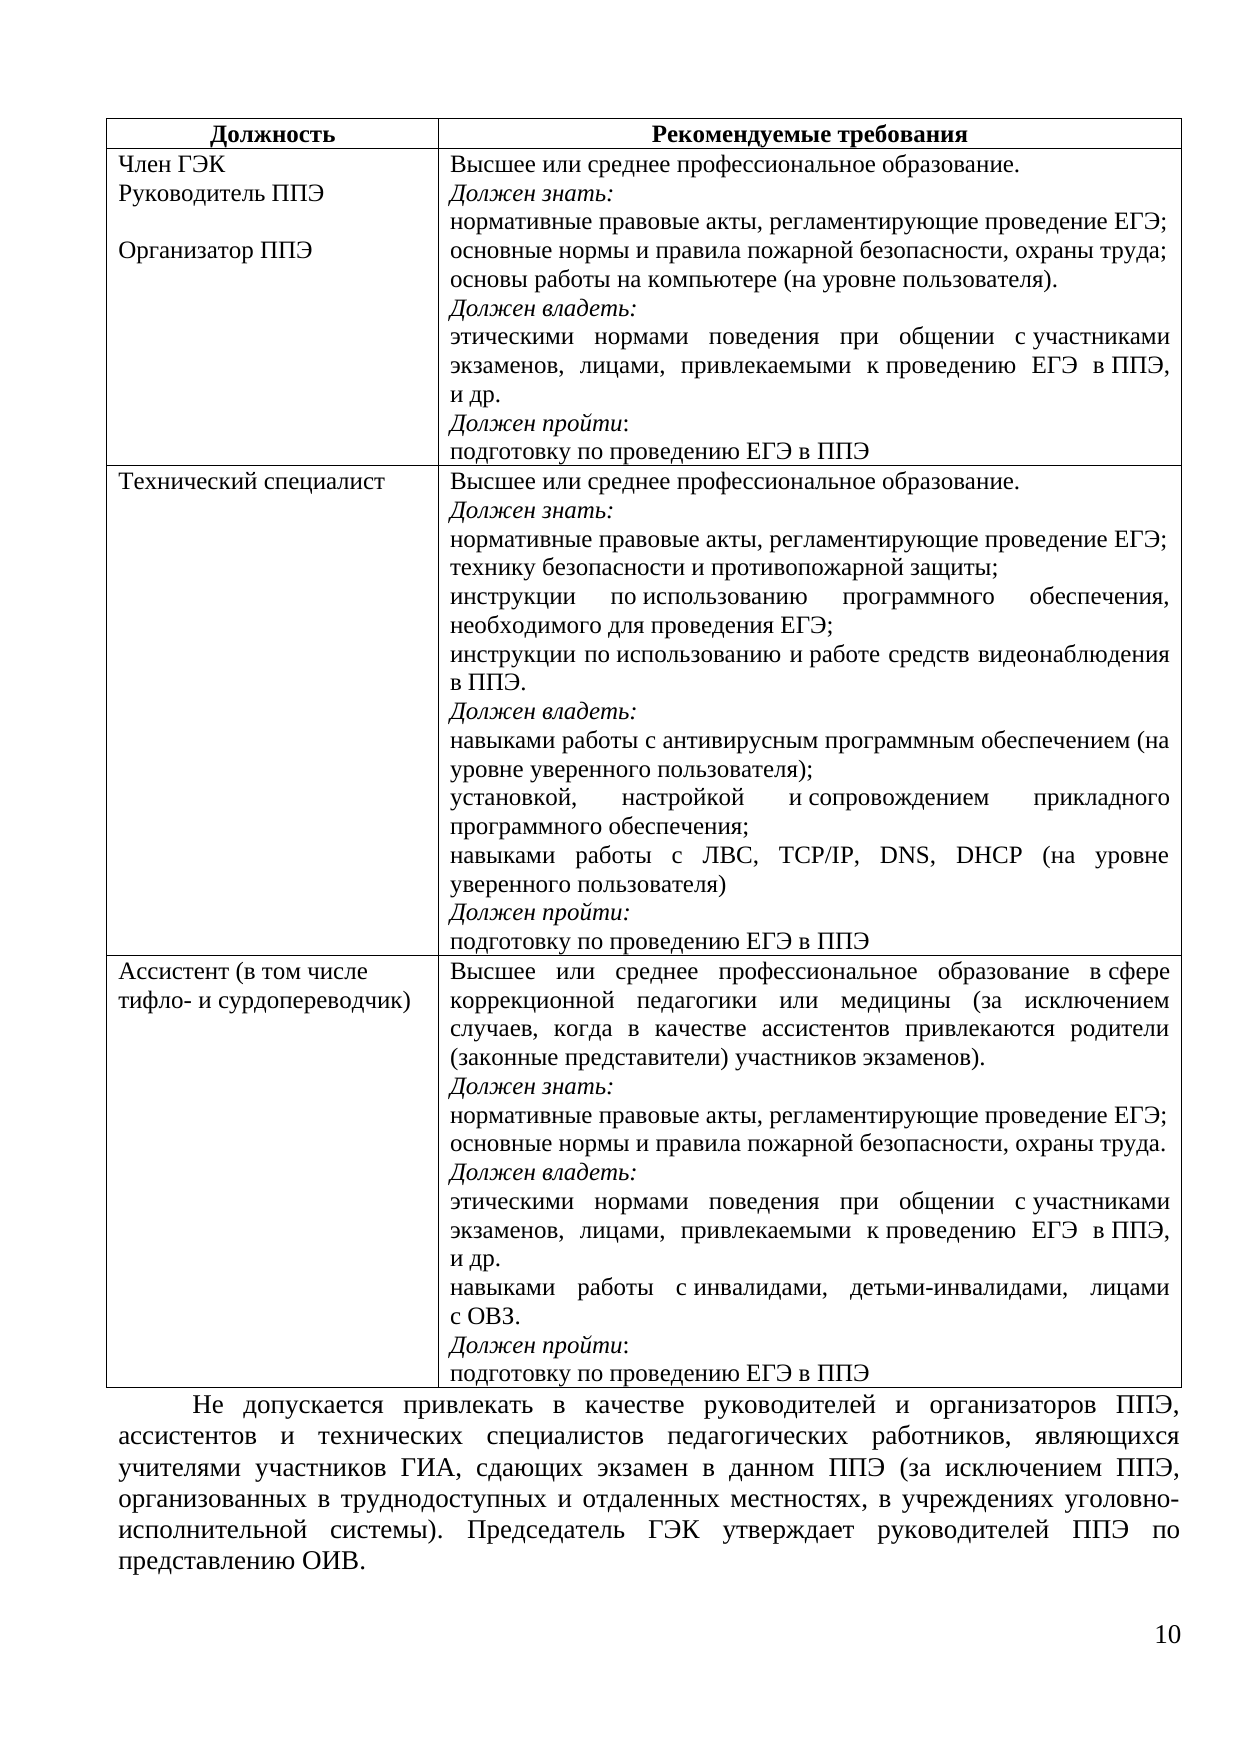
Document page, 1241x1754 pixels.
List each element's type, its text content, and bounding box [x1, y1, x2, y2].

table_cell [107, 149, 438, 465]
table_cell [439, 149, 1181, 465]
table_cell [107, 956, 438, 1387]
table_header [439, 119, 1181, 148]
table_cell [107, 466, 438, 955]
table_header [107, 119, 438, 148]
text Не допускается привлекать в качестве руководителей и организаторов ППЭ, ассистентов и технических специалистов педагогических работников, являющихся учителями участников ГИА, сдающих экзамен в данном ППЭ (за исключением ППЭ, организованных в труднодоступных и отдаленных местностях, в учреждениях уголовно-исполнительной системы). Председатель ГЭК утверждает руководителей ППЭ по представлению ОИВ. [118, 1388, 1181, 1575]
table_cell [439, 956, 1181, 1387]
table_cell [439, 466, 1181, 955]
